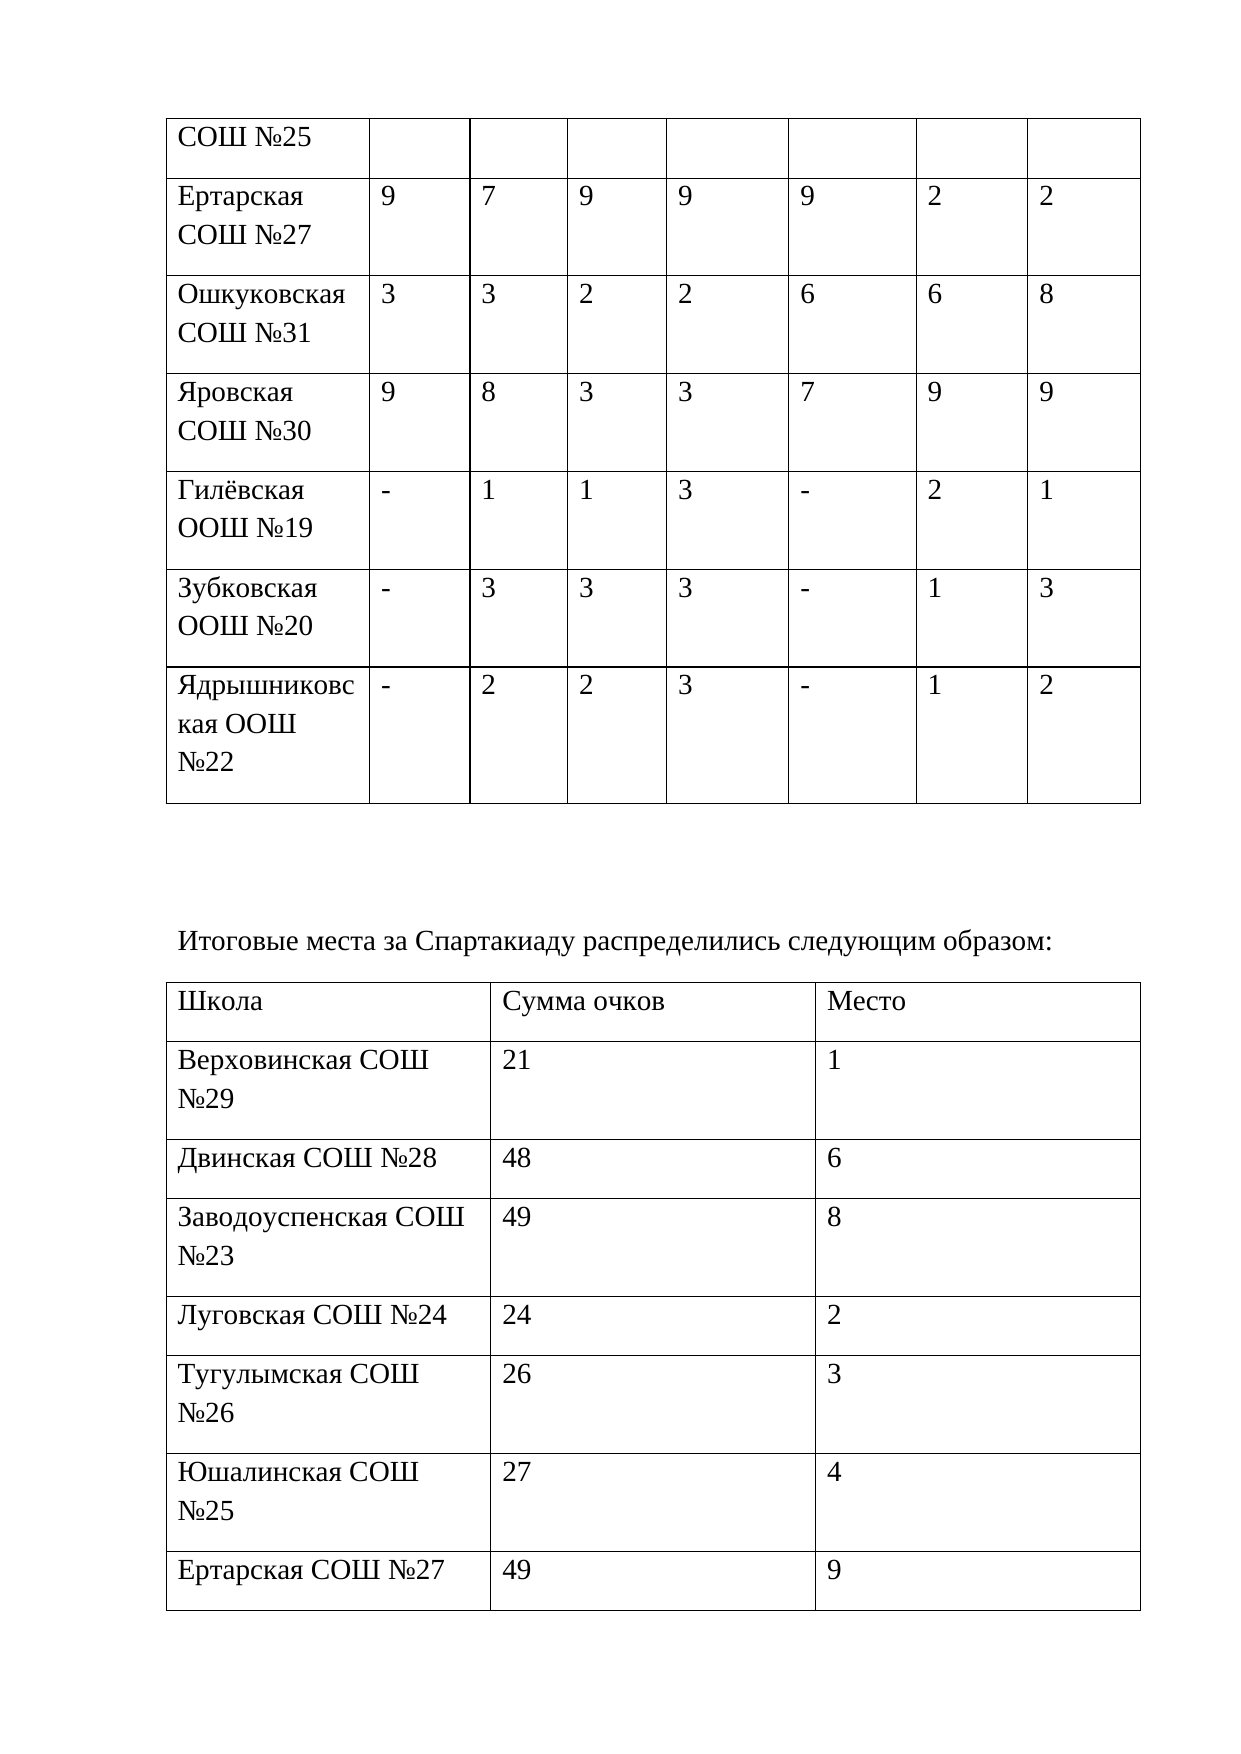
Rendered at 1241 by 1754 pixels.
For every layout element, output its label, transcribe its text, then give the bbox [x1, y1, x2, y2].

table_cell 6 [789, 276, 916, 373]
table_cell 2 [816, 1297, 1140, 1355]
table_cell 1 [1028, 472, 1140, 569]
table_cell 9 [568, 179, 666, 275]
table_cell 3 [568, 570, 666, 666]
table_cell 3 [568, 374, 666, 471]
table_cell 6 [917, 276, 1027, 373]
table_cell 2 [568, 276, 666, 373]
table_cell 2 [917, 472, 1027, 569]
table_cell - [789, 472, 916, 569]
table_cell Ертарская СОШ №27 [167, 1552, 490, 1610]
table_cell 7 [471, 179, 567, 275]
table_cell Верховинская СОШ №29 [167, 1042, 490, 1139]
table_cell 3 [667, 472, 788, 569]
table_cell 2 [1028, 668, 1140, 803]
table_cell 1 [917, 570, 1027, 666]
table_cell - [370, 472, 469, 569]
table_cell 1 [917, 668, 1027, 803]
table_cell 4 [370, 119, 469, 177]
text Итоговые места за Спартакиаду распределились следующим образом: [177, 923, 1152, 956]
table_cell 4 [667, 119, 788, 177]
table_cell 2 [1028, 179, 1140, 275]
table_cell - [789, 570, 916, 666]
table_cell 21 [491, 1042, 815, 1139]
table_cell 8 [471, 374, 567, 471]
table_cell 5 [1028, 119, 1140, 177]
table_cell Ошкуковская СОШ №31 [167, 276, 369, 373]
table_cell 3 [667, 570, 788, 666]
table_header Сумма очков [491, 983, 815, 1041]
table_cell 4 [917, 119, 1027, 177]
table_cell 24 [491, 1297, 815, 1355]
table_cell 9 [816, 1552, 1140, 1610]
table_cell 7 [568, 119, 666, 177]
table_cell 27 [491, 1454, 815, 1551]
table_cell Юшалинская СОШ №25 [167, 1454, 490, 1551]
table_cell 3 [816, 1356, 1140, 1453]
table_cell 1 [816, 1042, 1140, 1139]
table_cell 9 [667, 179, 788, 275]
table_cell 8 [816, 1199, 1140, 1296]
table_cell 2 [568, 668, 666, 803]
table_cell 1 [471, 472, 567, 569]
table_cell 9 [917, 374, 1027, 471]
table_cell 9 [1028, 374, 1140, 471]
table_cell 2 [471, 668, 567, 803]
table_cell - [370, 570, 469, 666]
table_cell 9 [789, 179, 916, 275]
table_cell 2 [917, 179, 1027, 275]
table_cell 26 [491, 1356, 815, 1453]
table_cell 7 [789, 374, 916, 471]
table_header Школа [167, 983, 490, 1041]
table_cell - [370, 668, 469, 803]
table_cell Тугулымская СОШ №26 [167, 1356, 490, 1453]
table_cell 3 [370, 276, 469, 373]
table_cell 1 [789, 119, 916, 177]
table_cell 9 [370, 374, 469, 471]
table_cell 2 [471, 119, 567, 177]
table_cell - [789, 668, 916, 803]
table_cell 3 [667, 374, 788, 471]
table_cell Зубковская ООШ №20 [167, 570, 369, 666]
table_cell Гилёвская ООШ №19 [167, 472, 369, 569]
table_cell 3 [471, 570, 567, 666]
table_cell Яровская СОШ №30 [167, 374, 369, 471]
table_cell Двинская СОШ №28 [167, 1140, 490, 1198]
table_cell 4 [816, 1454, 1140, 1551]
table_cell 9 [370, 179, 469, 275]
table_cell 3 [667, 668, 788, 803]
table_cell 6 [816, 1140, 1140, 1198]
table_cell 49 [491, 1552, 815, 1610]
table_header Место [816, 983, 1140, 1041]
table_cell 1 [568, 472, 666, 569]
table_cell 8 [1028, 276, 1140, 373]
table_cell 49 [491, 1199, 815, 1296]
table_cell Юшалинская СОШ №25 [167, 119, 369, 177]
table_cell 3 [1028, 570, 1140, 666]
table_cell 3 [471, 276, 567, 373]
table_cell Ядрышниковская ООШ №22 [167, 668, 369, 803]
table_cell Ертарская СОШ №27 [167, 179, 369, 275]
table_cell Заводоуспенская СОШ №23 [167, 1199, 490, 1296]
table_cell 48 [491, 1140, 815, 1198]
table_cell Луговская СОШ №24 [167, 1297, 490, 1355]
table_cell 2 [667, 276, 788, 373]
